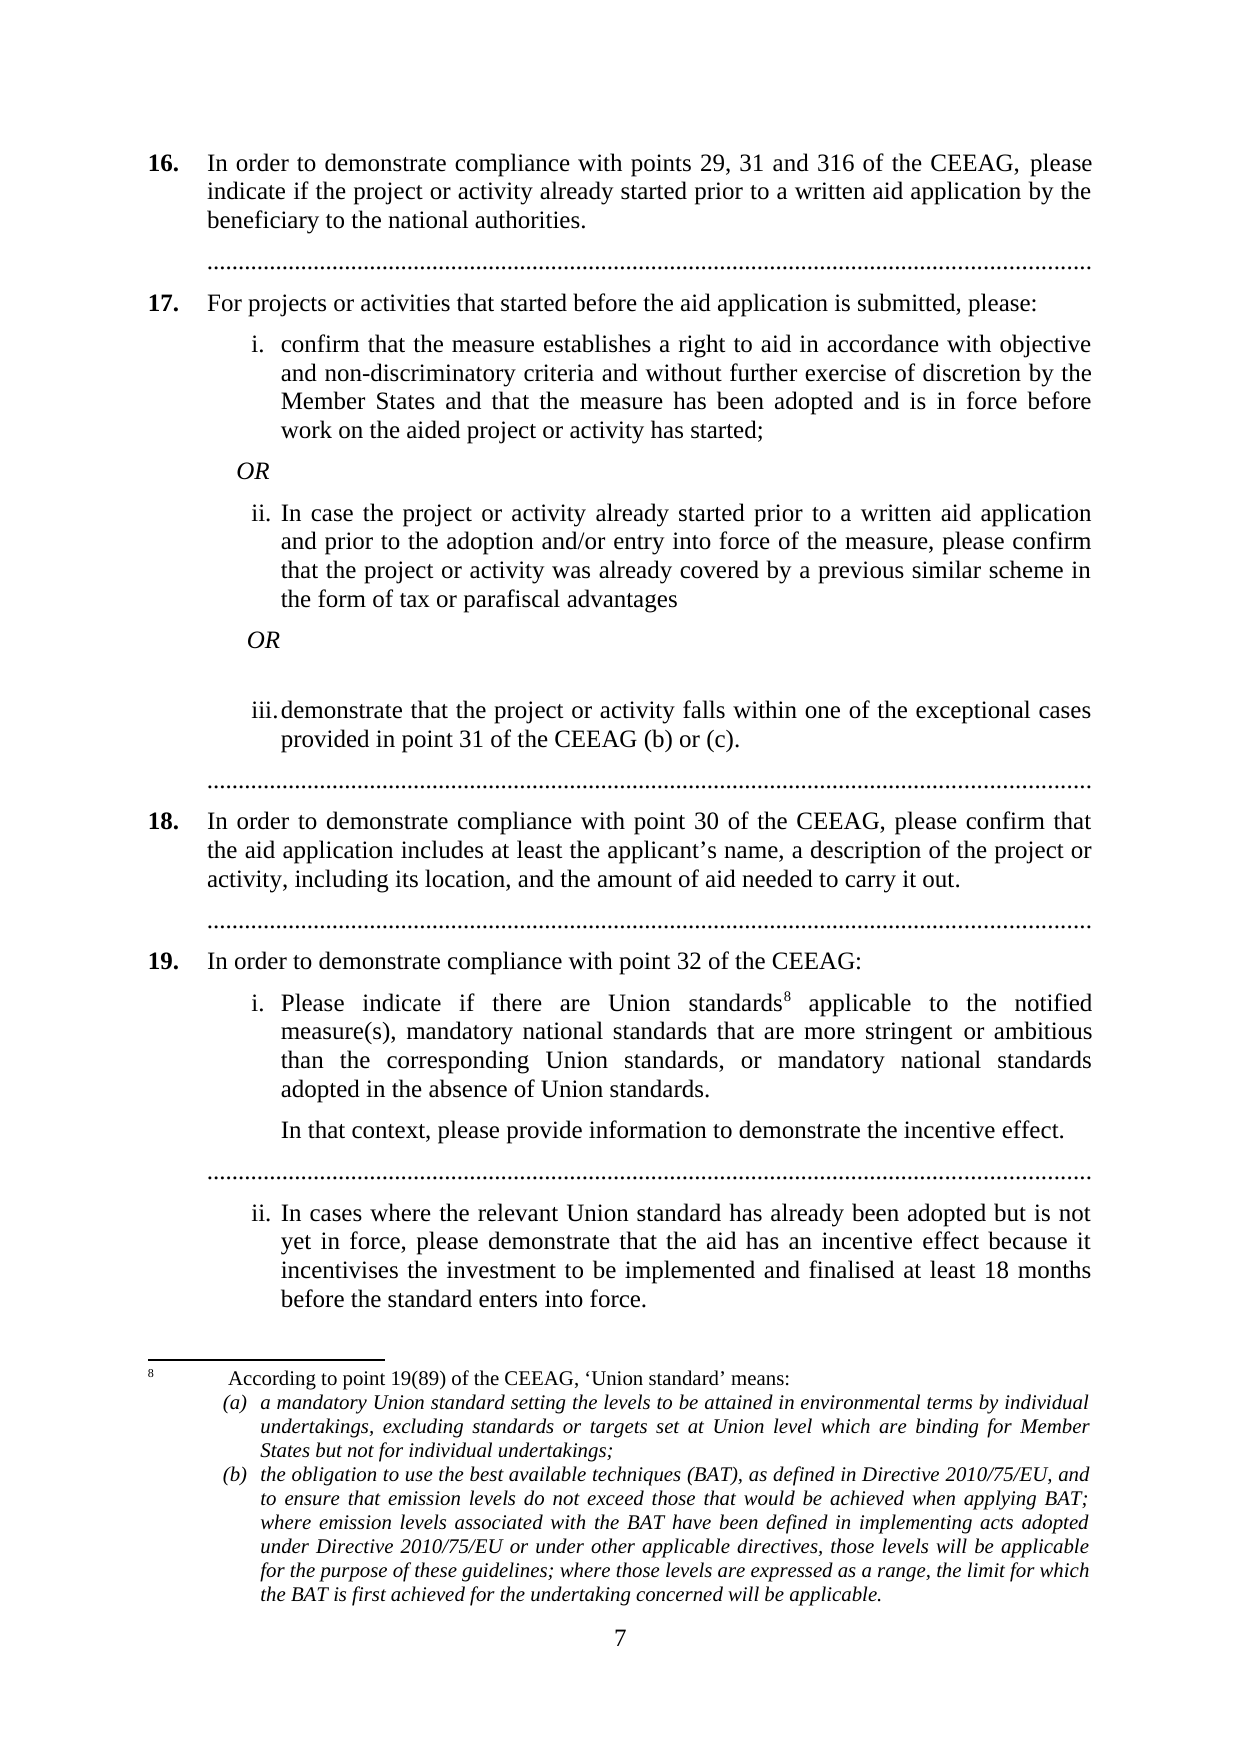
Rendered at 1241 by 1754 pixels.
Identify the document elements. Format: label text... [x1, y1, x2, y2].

list In case the project or activity already started prior to a written aid application and prior to the adoption and/or entry into force of the measure, please confirm that the project or activity was already covered by a previous similar scheme in the form of tax or parafiscal advantages [251, 498, 1092, 613]
list In order to demonstrate compliance with point 32 of the CEEAG: [148, 946, 1092, 975]
list confirm that the measure establishes a right to aid in accordance with objective and non-discriminatory criteria and without further exercise of discretion by the Member States and that the measure has been adopted and is in force before work on the aided project or activity has started; [251, 329, 1092, 444]
list For projects or activities that started before the aid application is submitted, please: [148, 288, 1092, 316]
list In order to demonstrate compliance with points 29, 31 and 316 of the CEEAG, please indicate if the project or activity already started prior to a written aid application by the beneficiary to the national authorities. [148, 148, 1092, 234]
text OR [207, 456, 1092, 485]
list OR [247, 625, 1092, 654]
list In that context, please provide information to demonstrate the incentive effect. [281, 1115, 1092, 1144]
list Please indicate if there are Union standards applicable to the notified measure(s), mandatory national standards that are more stringent or ambitious than the corresponding Union standards, or mandatory national standards adopted in the absence of Union standards. [251, 988, 1092, 1103]
list In order to demonstrate compliance with point 30 of the CEEAG, please confirm that the aid application includes at least the applicant’s name, a description of the project or activity, including its location, and the amount of aid needed to carry it out. [148, 806, 1092, 893]
list In cases where the relevant Union standard has already been adopted but is not yet in force, please demonstrate that the aid has an incentive effect because it incentivises the investment to be implemented and finalised at least 18 months before the standard enters into force. [251, 1198, 1092, 1313]
list demonstrate that the project or activity falls within one of the exceptional cases provided in point 31 of the CEEAG (b) or (c). [251, 695, 1092, 753]
